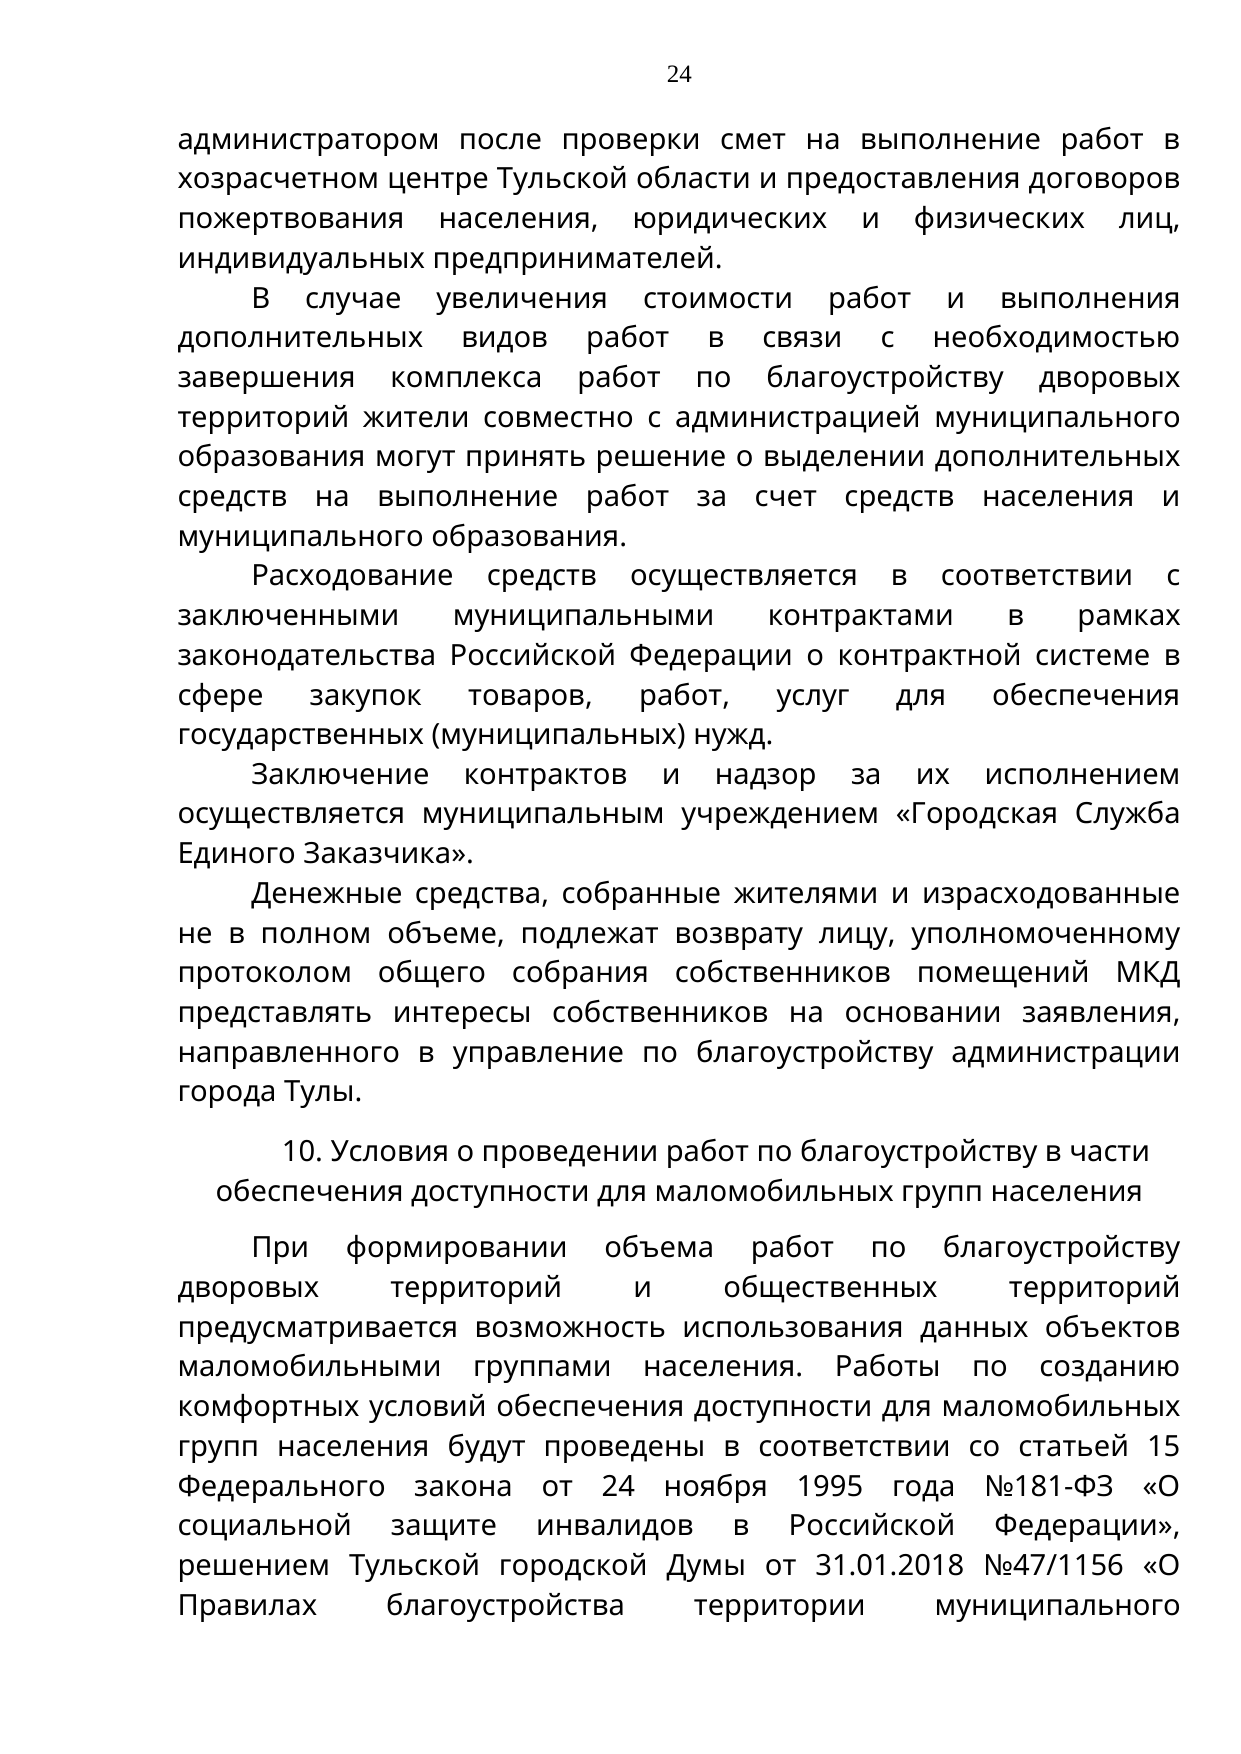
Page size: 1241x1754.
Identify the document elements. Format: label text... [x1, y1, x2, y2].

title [177, 118, 1181, 277]
title Расходование средств осуществляется в соответствии с заключенными муниципальными контрактами в рамках законодательства Российской Федерации о контрактной системе в сфере закупок товаров, работ, услуг для обеспечения государственных (муниципальных) нужд. [177, 555, 1181, 753]
title В случае увеличения стоимости работ и выполнения дополнительных видов работ в связи с необходимостью завершения комплекса работ по благоустройству дворовых территорий жители совместно с администрацией муниципального образования могут принять решение о выделении дополнительных средств на выполнение работ за счет средств населения и муниципального образования. [177, 277, 1181, 555]
title Заключение контрактов и надзор за их исполнением осуществляется муниципальным учреждением «Городская Служба Единого Заказчика». [177, 753, 1181, 872]
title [177, 1227, 1181, 1623]
title Денежные средства, собранные жителями и израсходованные не в полном объеме, подлежат возврату лицу, уполномоченному протоколом общего собрания собственников помещений МКД представлять интересы собственников на основании заявления, направленного в управление по благоустройству администрации города Тулы. [177, 872, 1181, 1110]
title 10. Условия о проведении работ по благоустройству в части обеспечения доступности для маломобильных групп населения [177, 1130, 1181, 1209]
